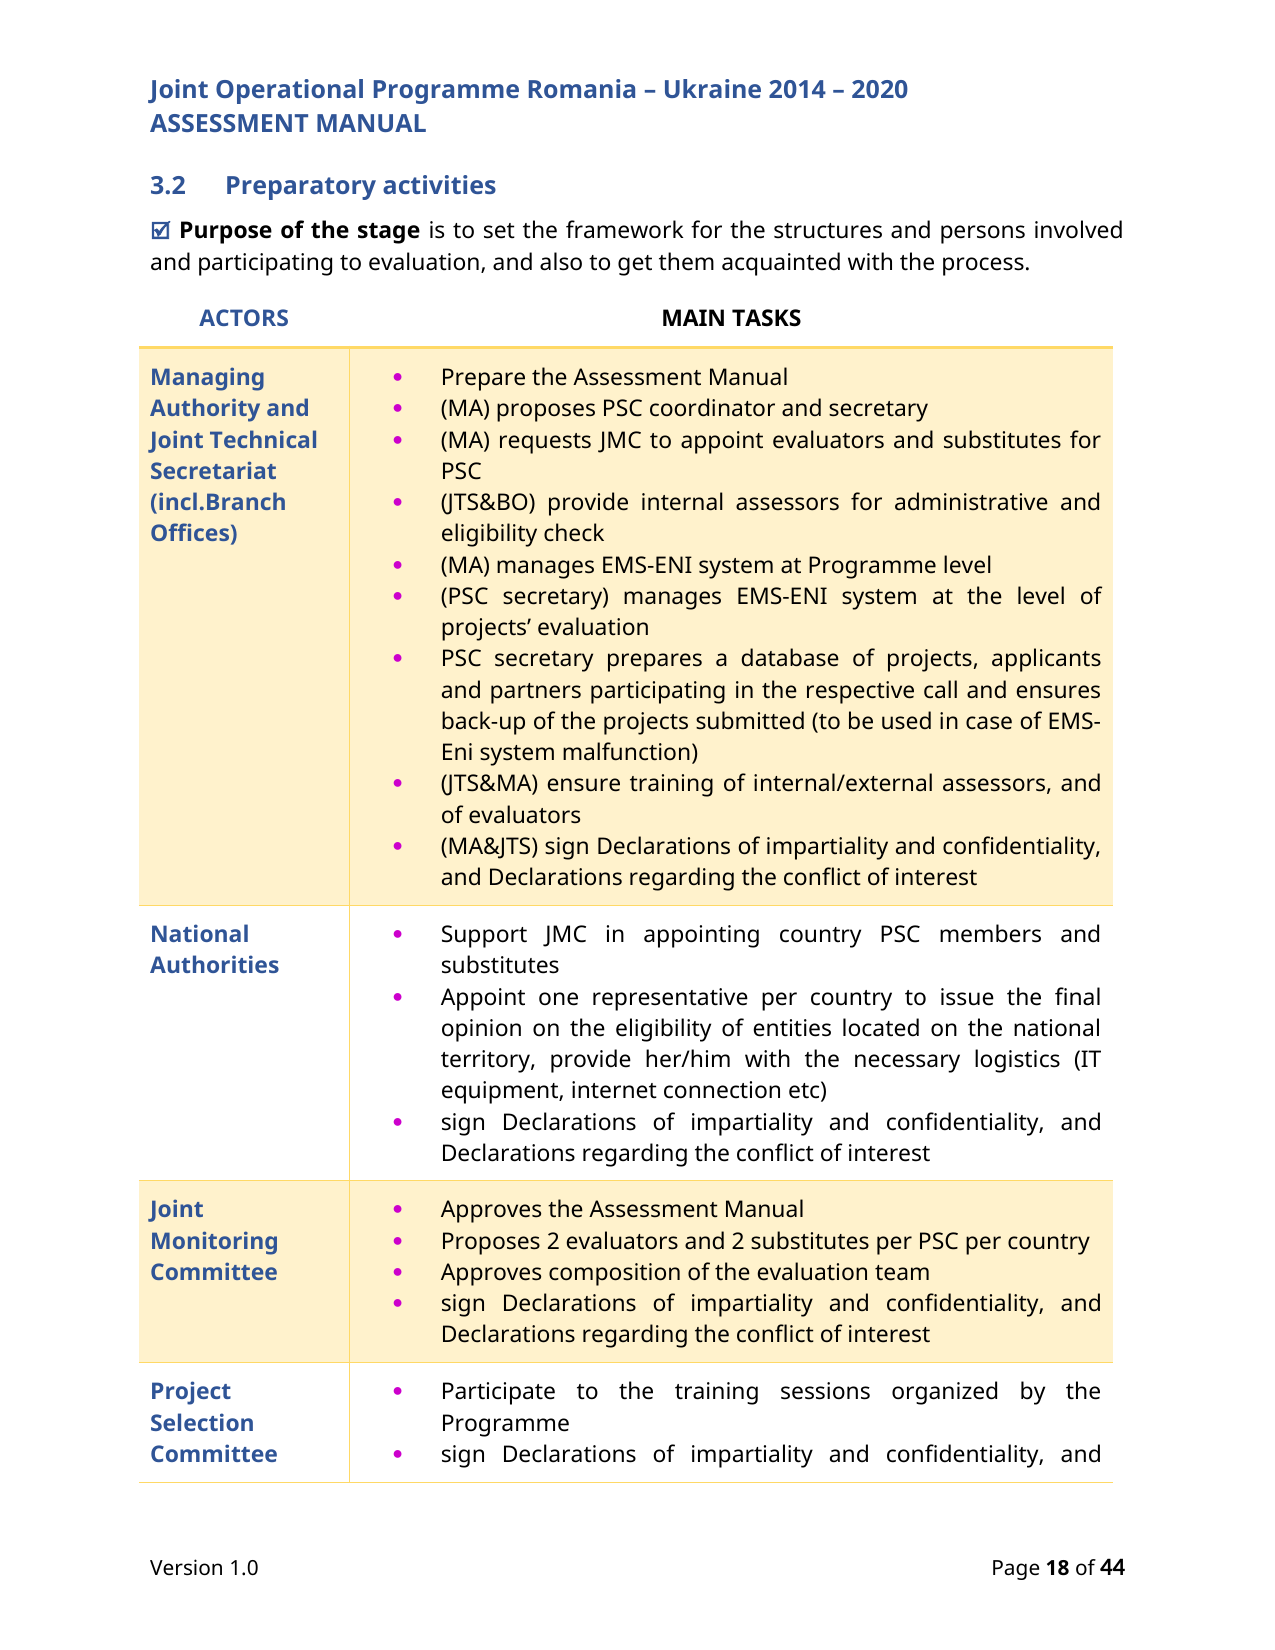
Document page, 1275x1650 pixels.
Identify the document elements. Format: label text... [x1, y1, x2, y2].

table_cell Managing Authority and Joint Technical Secretariat (incl.Branch Offices) [139, 349, 349, 905]
table_cell Project Selection Committee [139, 1363, 349, 1481]
table_cell National Authorities [139, 906, 349, 1180]
table_cell Approves the Assessment Manual Proposes 2 evaluators and 2 substitutes per PSC per country Approves composition of the evaluation team sign Declarations of impartiality and confidentiality, and Declarations regarding the conflict of interest [350, 1181, 1113, 1362]
subtitle 3.2 Preparatory activities [150, 168, 1125, 202]
table_cell Support JMC in appointing country PSC members and substitutes Appoint one representative per country to issue the final opinion on the eligibility of entities located on the national territory, provide her/him with the necessary logistics (IT equipment, internet connection etc) sign Declarations of impartiality and confidentiality, and Declarations regarding the conflict of interest [350, 906, 1113, 1180]
table_cell Prepare the Assessment Manual (MA) proposes PSC coordinator and secretary (MA) requests JMC to appoint evaluators and substitutes for PSC (JTS&BO) provide internal assessors for administrative and eligibility check (MA) manages EMS-ENI system at Programme level (PSC secretary) manages EMS-ENI system at the level of projects’ evaluation PSC secretary prepares a database of projects, applicants and partners participating in the respective call and ensures back-up of the projects submitted (to be used in case of EMS-Eni system malfunction) (JTS&MA) ensure training of internal/external assessors, and of evaluators (MA&JTS) sign Declarations of impartiality and confidentiality, and Declarations regarding the conflict of interest [350, 349, 1113, 905]
table_header MAIN TASKS [349, 289, 1113, 346]
table_cell Joint Monitoring Committee [139, 1181, 349, 1362]
text Purpose of the stage is to set the framework for the structures and persons involved and participating to evaluation, and also to get them acquainted with the process. [150, 214, 1125, 277]
table_header ACTORS [139, 289, 349, 346]
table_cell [350, 1363, 1113, 1481]
